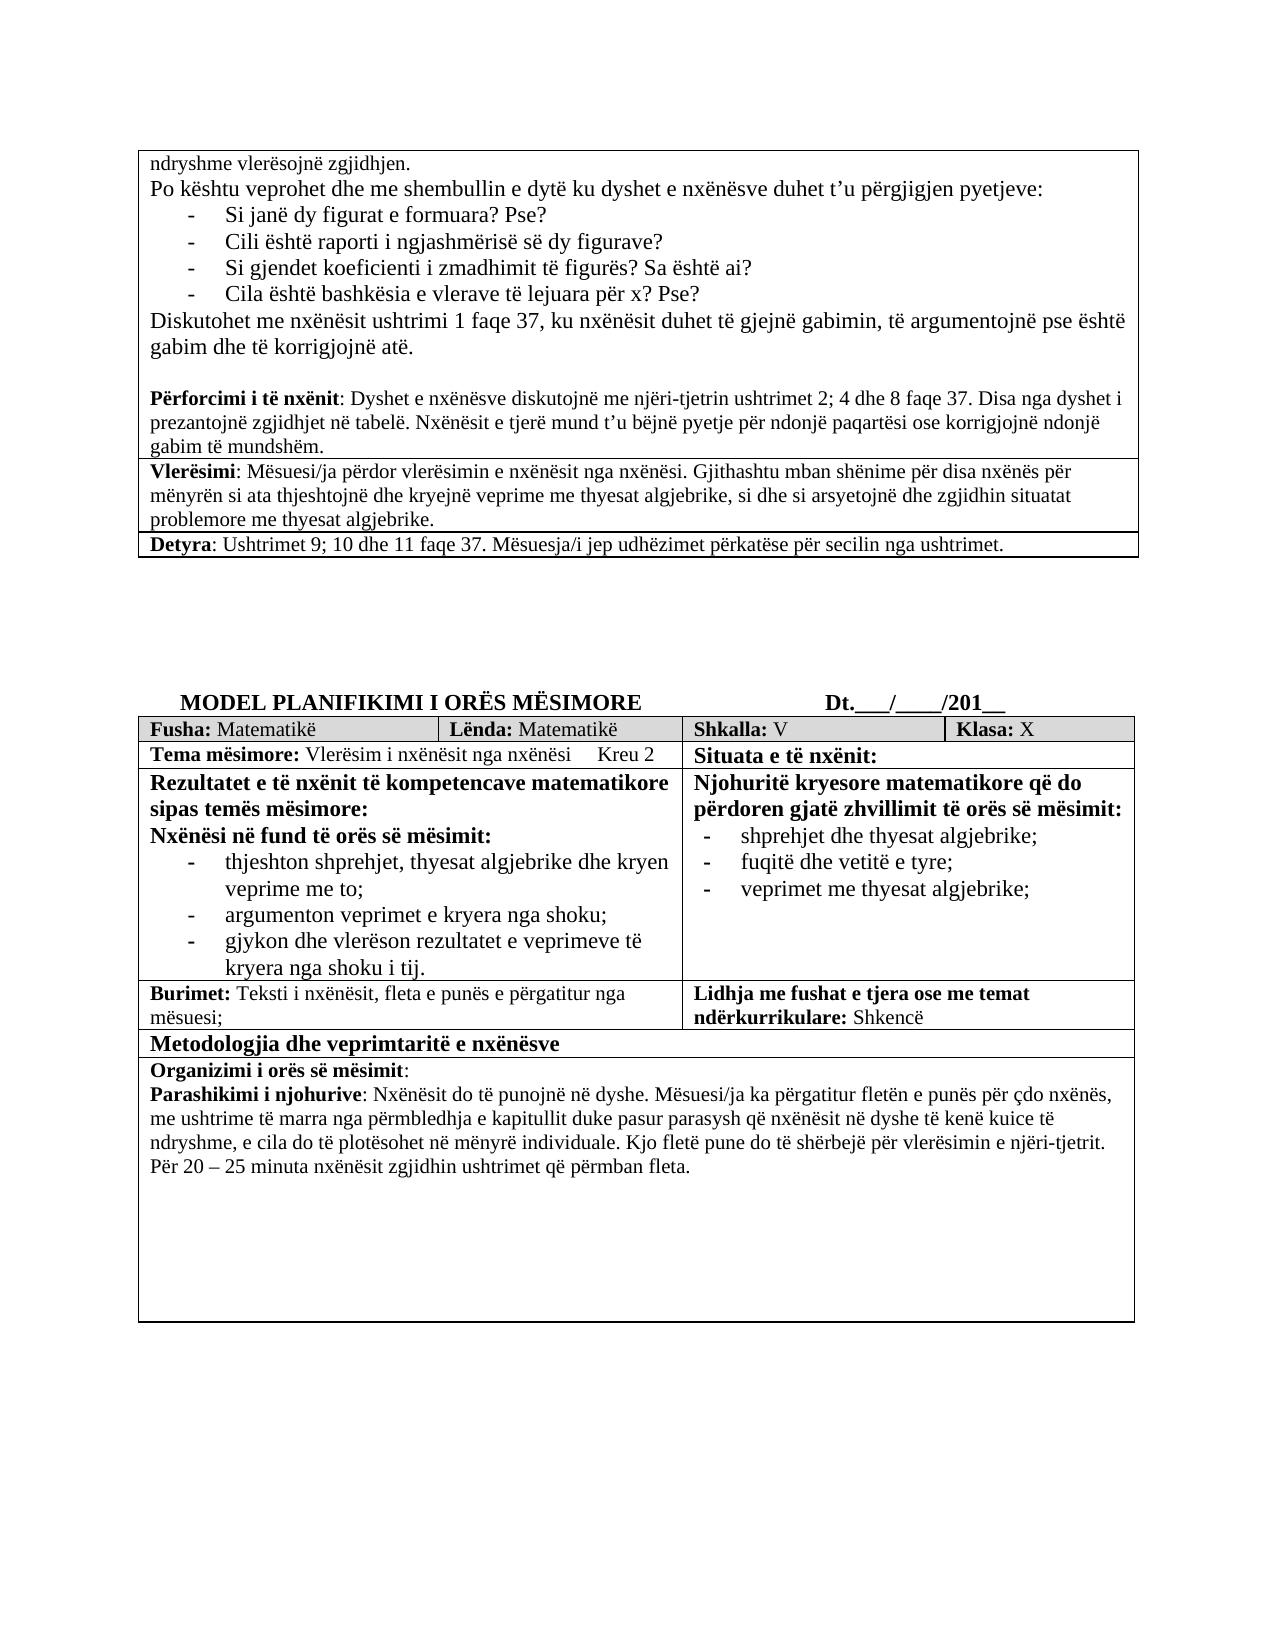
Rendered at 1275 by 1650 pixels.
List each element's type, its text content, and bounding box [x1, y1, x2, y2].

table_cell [139, 151, 1138, 458]
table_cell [139, 1058, 1134, 1321]
table_cell Metodologjia dhe veprimtaritë e nxënësve [139, 1030, 1134, 1057]
table_cell Tema mësimore: Vlerësim i nxënësit nga nxënësi Kreu 2 [139, 742, 682, 768]
table_cell Lidhja me fushat e tjera ose me temat ndërkurrikulare: Shkencë [683, 981, 1134, 1029]
table_cell Burimet: Teksti i nxënësit, fleta e punës e përgatitur nga mësuesi; [139, 981, 682, 1029]
table_header Klasa: X [946, 717, 1134, 741]
table_header Shkalla: V [683, 717, 944, 741]
table_cell Detyra: Ushtrimet 9; 10 dhe 11 faqe 37. Mësuesja/i jep udhëzimet përkatëse për secilin nga ushtrimet. [139, 533, 1138, 556]
table_cell Vlerësimi: Mësuesi/ja përdor vlerësimin e nxënësit nga nxënësi. Gjithashtu mban shënime për disa nxënës për mënyrën si ata thjeshtojnë dhe kryejnë veprime me thyesat algjebrike, si dhe si arsyetojnë dhe zgjidhin situatat problemore me thyesat algjebrike. [139, 459, 1138, 531]
table_cell Situata e të nxënit: [683, 742, 1134, 768]
text MODEL PLANIFIKIMI I ORËS MËSIMORE Dt.___/____/201__ [150, 689, 1125, 716]
table_cell Rezultatet e të nxënit të kompetencave matematikore sipas temës mësimore: Nxënësi në fund të orës së mësimit: thjeshton shprehjet, thyesat algjebrike dhe kryen veprime me to; argumenton veprimet e kryera nga shoku; gjykon dhe vlerëson rezultatet e veprimeve të kryera nga shoku i tij. [139, 769, 682, 980]
table_header Lënda: Matematikë [439, 717, 682, 741]
table_cell Njohuritë kryesore matematikore që do përdoren gjatë zhvillimit të orës së mësimit: shprehjet dhe thyesat algjebrike; fuqitë dhe vetitë e tyre; veprimet me thyesat algjebrike; [683, 769, 1134, 980]
table_header Fusha: Matematikë [139, 717, 438, 741]
